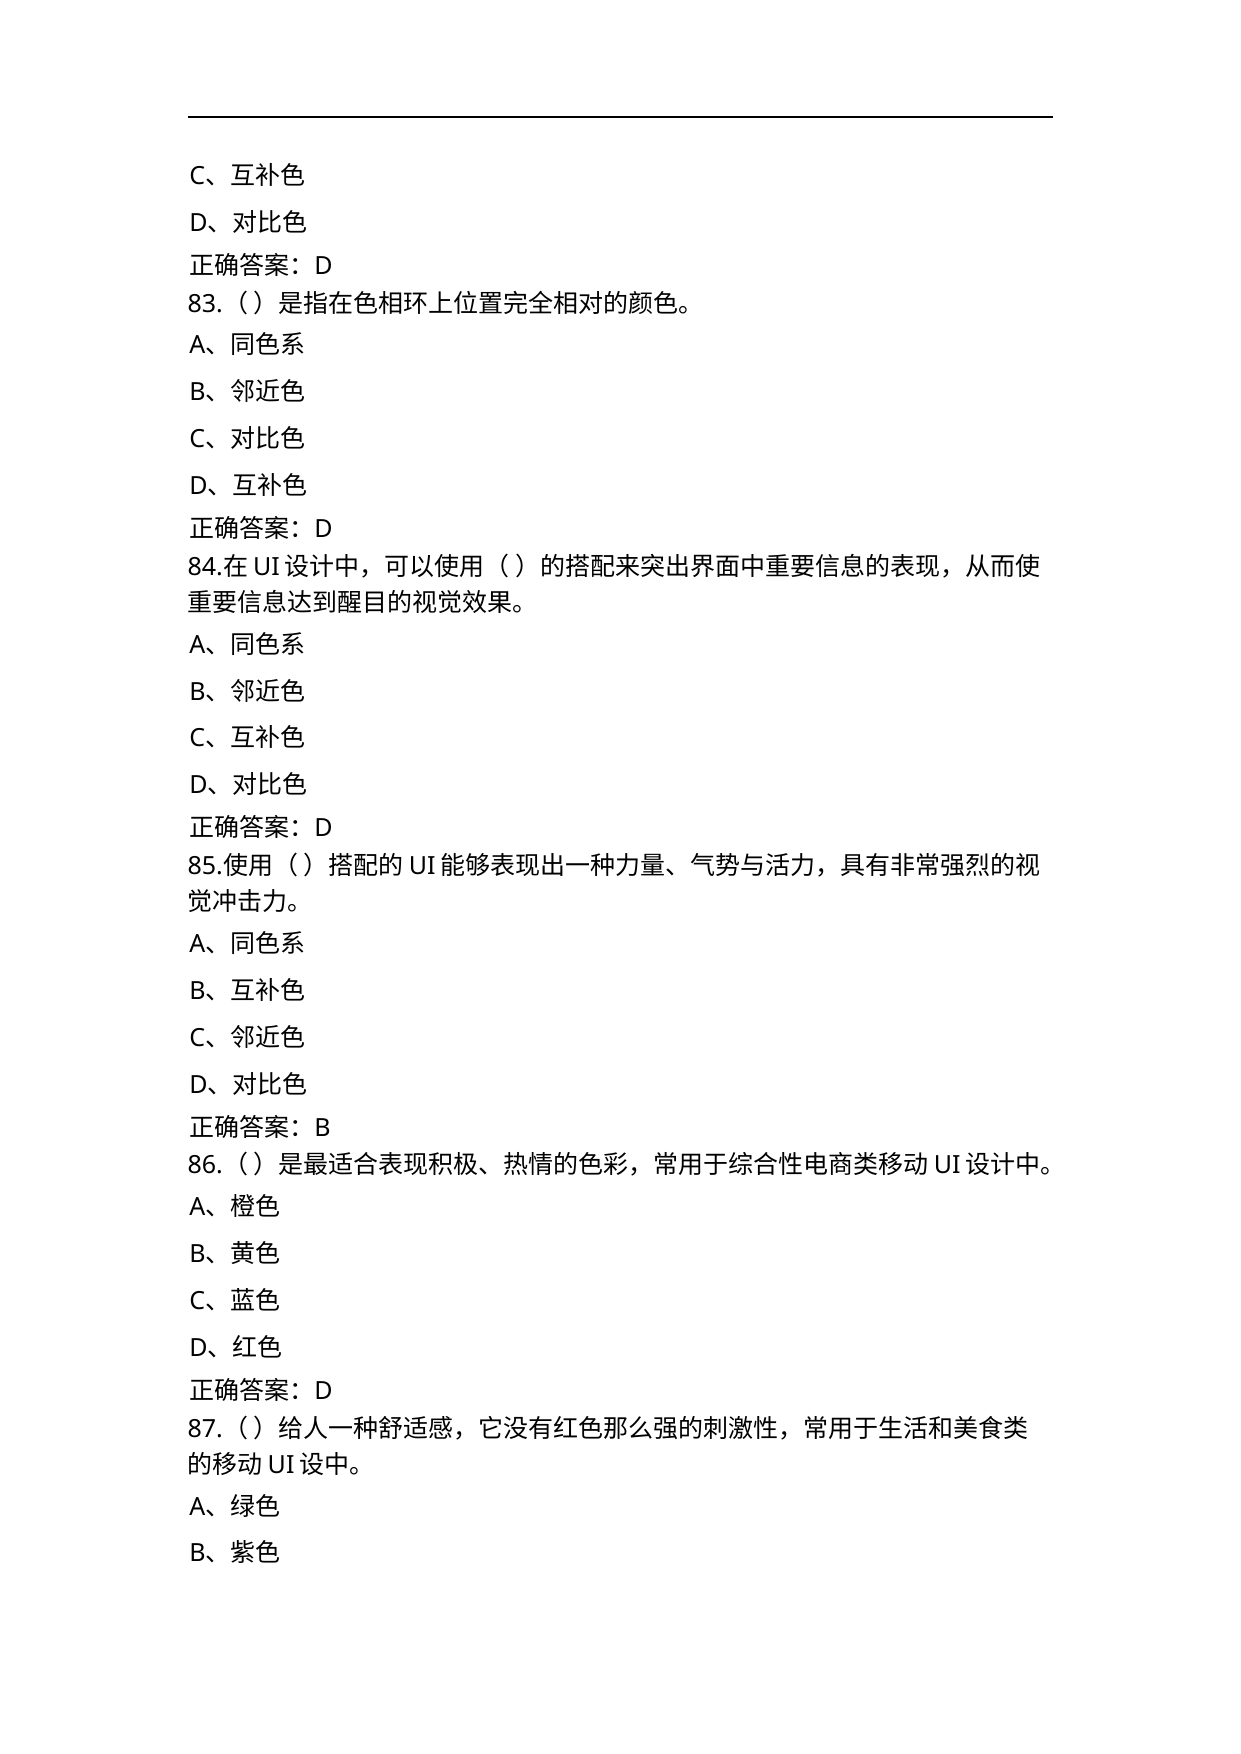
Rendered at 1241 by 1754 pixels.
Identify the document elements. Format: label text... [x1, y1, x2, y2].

table_cell 正确答案：D [188, 1369, 1053, 1408]
table_header A、橙色 [188, 1181, 1053, 1228]
text 85.使用（ ）搭配的UI能够表现出一种力量、气势与活力，具有非常强烈的视觉冲击力。 [187, 846, 1053, 918]
table_cell C、蓝色 [188, 1275, 1053, 1322]
table_cell B、黄色 [188, 1228, 1053, 1275]
table_cell B、紫色 [188, 1528, 1053, 1574]
text 83.（ ）是指在色相环上位置完全相对的颜色。 [187, 283, 1053, 319]
table_header A、同色系 [188, 918, 1053, 965]
table_cell 正确答案：D [188, 806, 1053, 846]
table_cell D、红色 [188, 1322, 1053, 1369]
table_cell D、对比色 [188, 1059, 1053, 1106]
table_cell D、对比色 [188, 197, 1053, 244]
table_cell C、对比色 [188, 413, 1053, 460]
table_cell B、邻近色 [188, 366, 1053, 413]
table_cell B、互补色 [188, 965, 1053, 1012]
table_cell B、邻近色 [188, 666, 1053, 712]
table_header A、绿色 [188, 1481, 1053, 1527]
table_cell C、邻近色 [188, 1012, 1053, 1059]
table_cell 正确答案：D [188, 507, 1053, 546]
text 84.在UI设计中，可以使用（ ）的搭配来突出界面中重要信息的表现，从而使重要信息达到醒目的视觉效果。 [187, 546, 1053, 619]
table_header A、同色系 [188, 319, 1053, 366]
table_cell C、互补色 [188, 150, 1053, 197]
text 87.（ ）给人一种舒适感，它没有红色那么强的刺激性，常用于生活和美食类的移动UI设中。 [187, 1408, 1053, 1481]
table_cell C、互补色 [188, 713, 1053, 759]
table_cell D、互补色 [188, 460, 1053, 507]
table_cell D、对比色 [188, 759, 1053, 806]
table_cell 正确答案：B [188, 1106, 1053, 1145]
table_cell 正确答案：D [188, 244, 1053, 283]
table_header A、同色系 [188, 619, 1053, 666]
text 86.（ ）是最适合表现积极、热情的色彩，常用于综合性电商类移动UI设计中。 [187, 1145, 1053, 1181]
